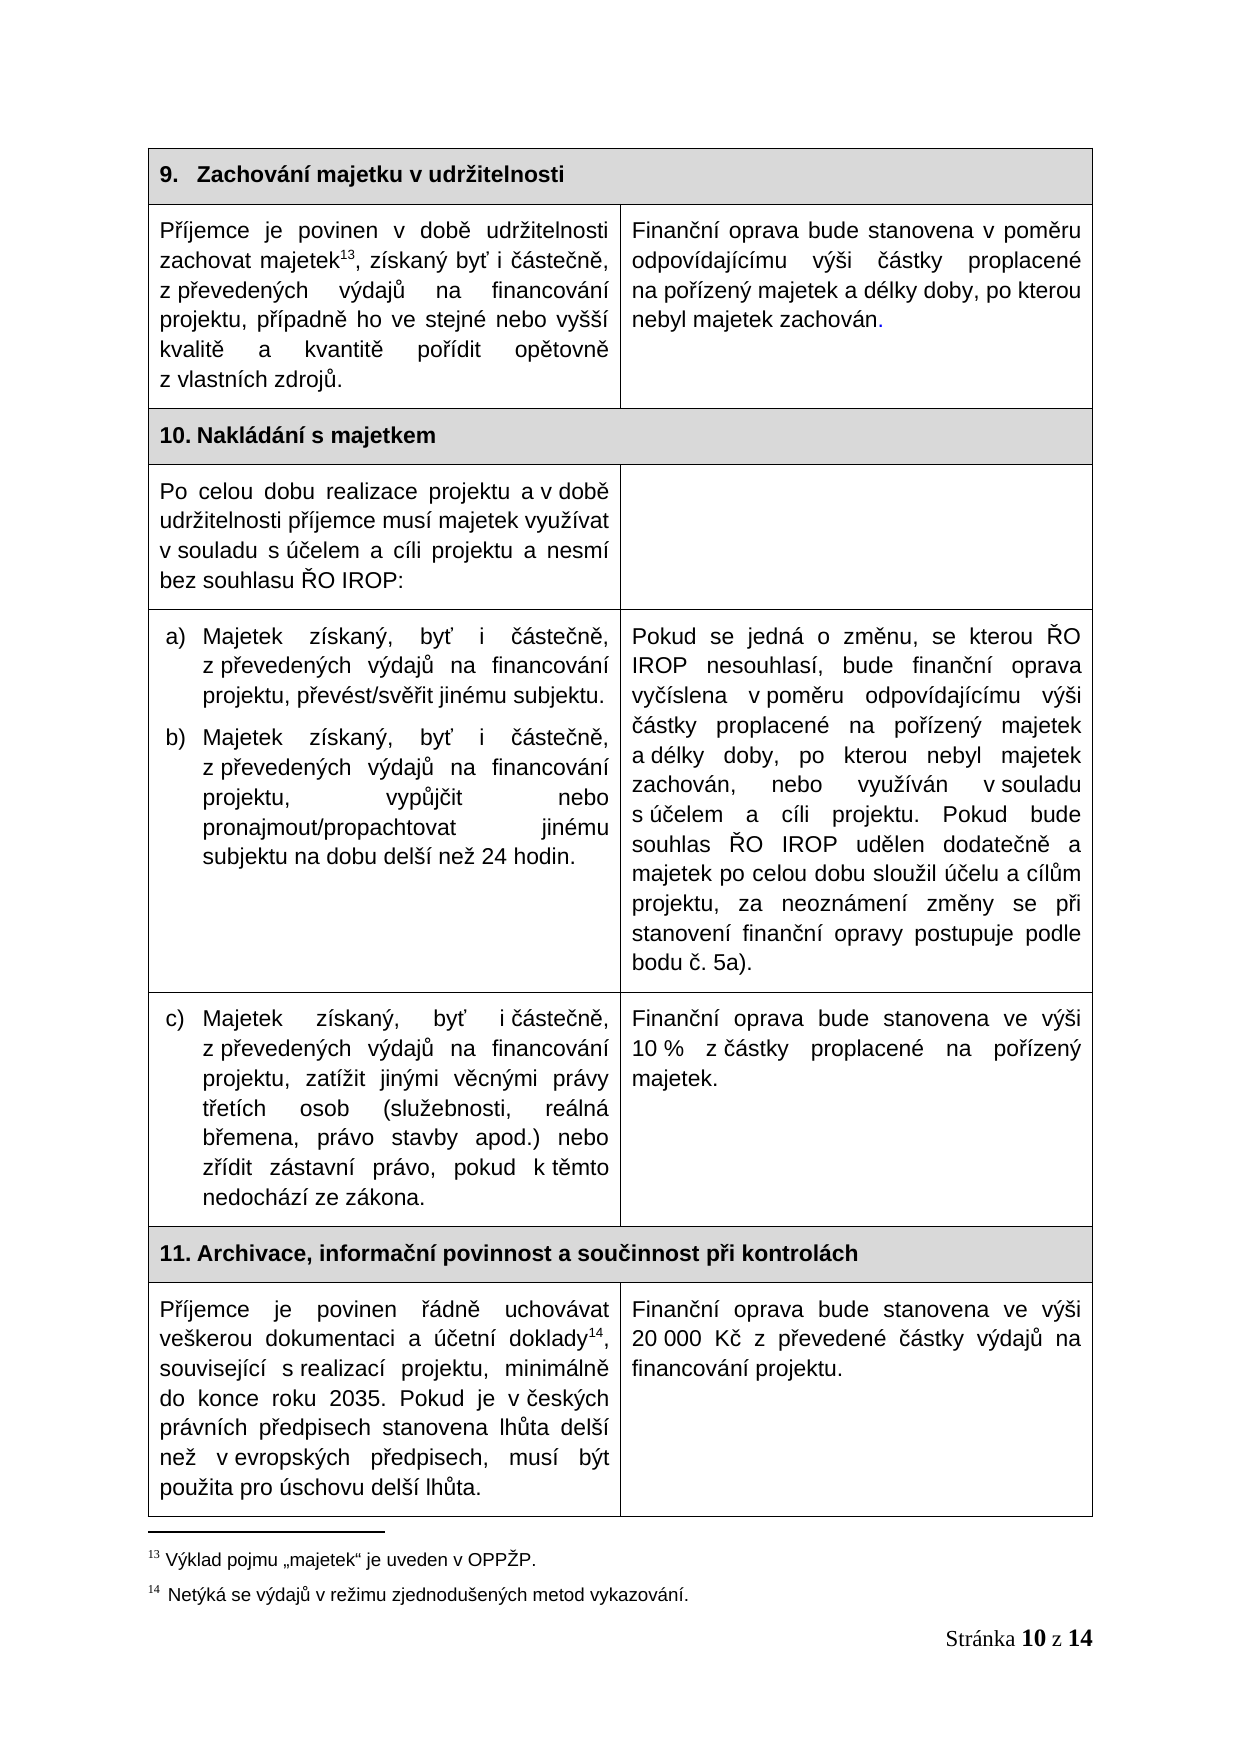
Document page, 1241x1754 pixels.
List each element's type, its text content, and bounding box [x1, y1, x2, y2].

table_cell Majetek získaný, byť i částečně, z převedených výdajů na financování projektu, zatížit jinými věcnými právy třetích osob (služebnosti, reálná břemena, právo stavby apod.) nebo zřídit zástavní právo, pokud k těmto nedochází ze zákona. [149, 993, 620, 1226]
table_cell [621, 465, 1092, 609]
table_cell Po celou dobu realizace projektu a v době udržitelnosti příjemce musí majetek využívat v souladu s účelem a cíli projektu a nesmí bez souhlasu ŘO IROP: [149, 465, 620, 609]
table_cell Pokud se jedná o změnu, se kterou ŘO IROP nesouhlasí, bude finanční oprava vyčíslena v poměru odpovídajícímu výši částky proplacené na pořízený majetek a délky doby, po kterou nebyl majetek zachován, nebo využíván v souladu s účelem a cíli projektu. Pokud bude souhlas ŘO IROP udělen dodatečně a majetek po celou dobu sloužil účelu a cílům projektu, za neoznámení změny se při stanovení finanční opravy postupuje podle bodu č. 5a). [621, 610, 1092, 992]
table_cell Finanční oprava bude stanovena ve výši 10 % z částky proplacené na pořízený majetek. [621, 993, 1092, 1226]
table_cell Nakládání s majetkem [149, 409, 1092, 464]
table_cell Příjemce je povinen v době udržitelnosti zachovat majetek, získaný byť i částečně, z převedených výdajů na financování projektu, případně ho ve stejné nebo vyšší kvalitě a kvantitě pořídit opětovně z vlastních zdrojů. [149, 205, 620, 408]
table_cell Zachování majetku v udržitelnosti [149, 149, 1092, 204]
table_cell Majetek získaný, byť i částečně, z převedených výdajů na financování projektu, převést/svěřit jinému subjektu. Majetek získaný, byť i částečně, z převedených výdajů na financování projektu, vypůjčit nebo pronajmout/propachtovat jinému subjektu na dobu delší než 24 hodin. [149, 610, 620, 992]
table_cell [149, 1283, 620, 1516]
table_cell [621, 1283, 1092, 1516]
table_cell Finanční oprava bude stanovena v poměru odpovídajícímu výši částky proplacené na pořízený majetek a délky doby, po kterou nebyl majetek zachován. [621, 205, 1092, 408]
table_cell Archivace, informační povinnost a součinnost při kontrolách [149, 1227, 1092, 1282]
